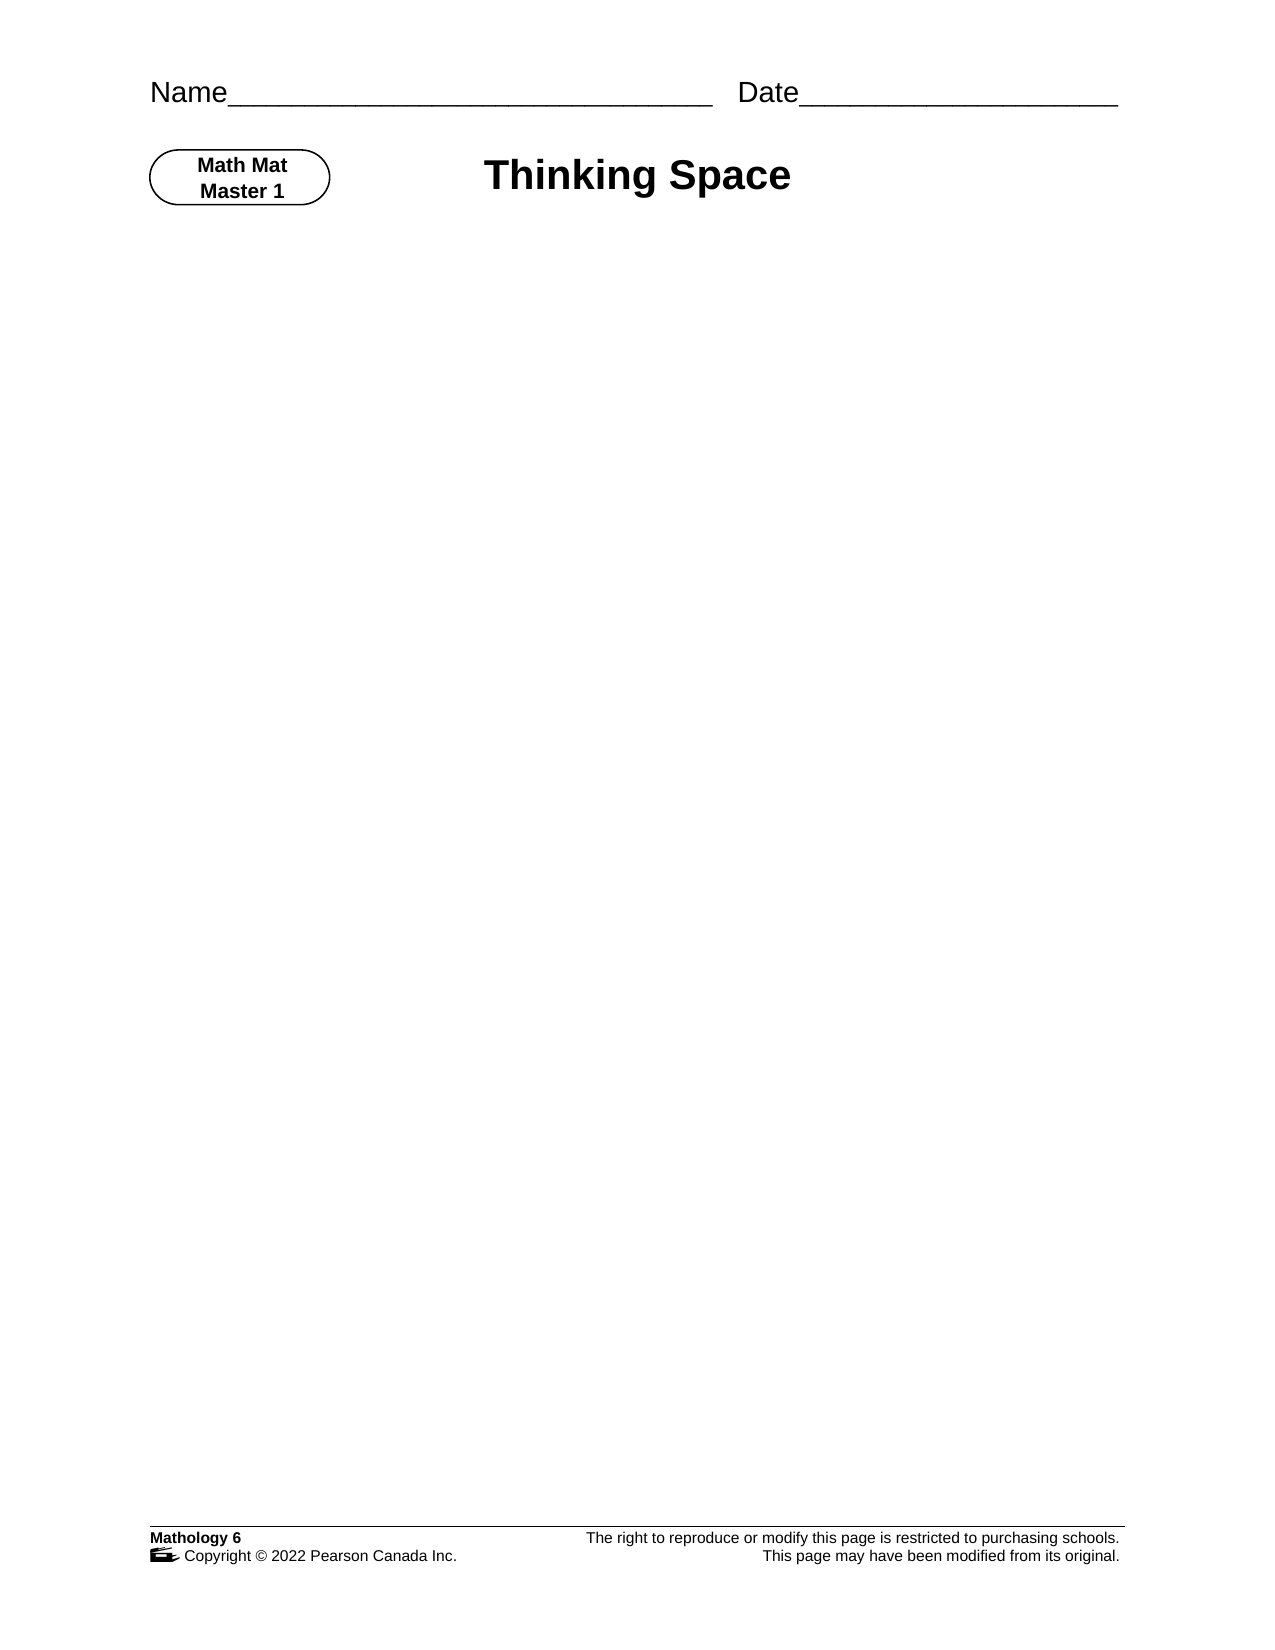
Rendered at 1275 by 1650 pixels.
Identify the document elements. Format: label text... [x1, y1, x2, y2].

text Thinking Space [312, 150, 1125, 198]
picture [150, 1547, 180, 1562]
